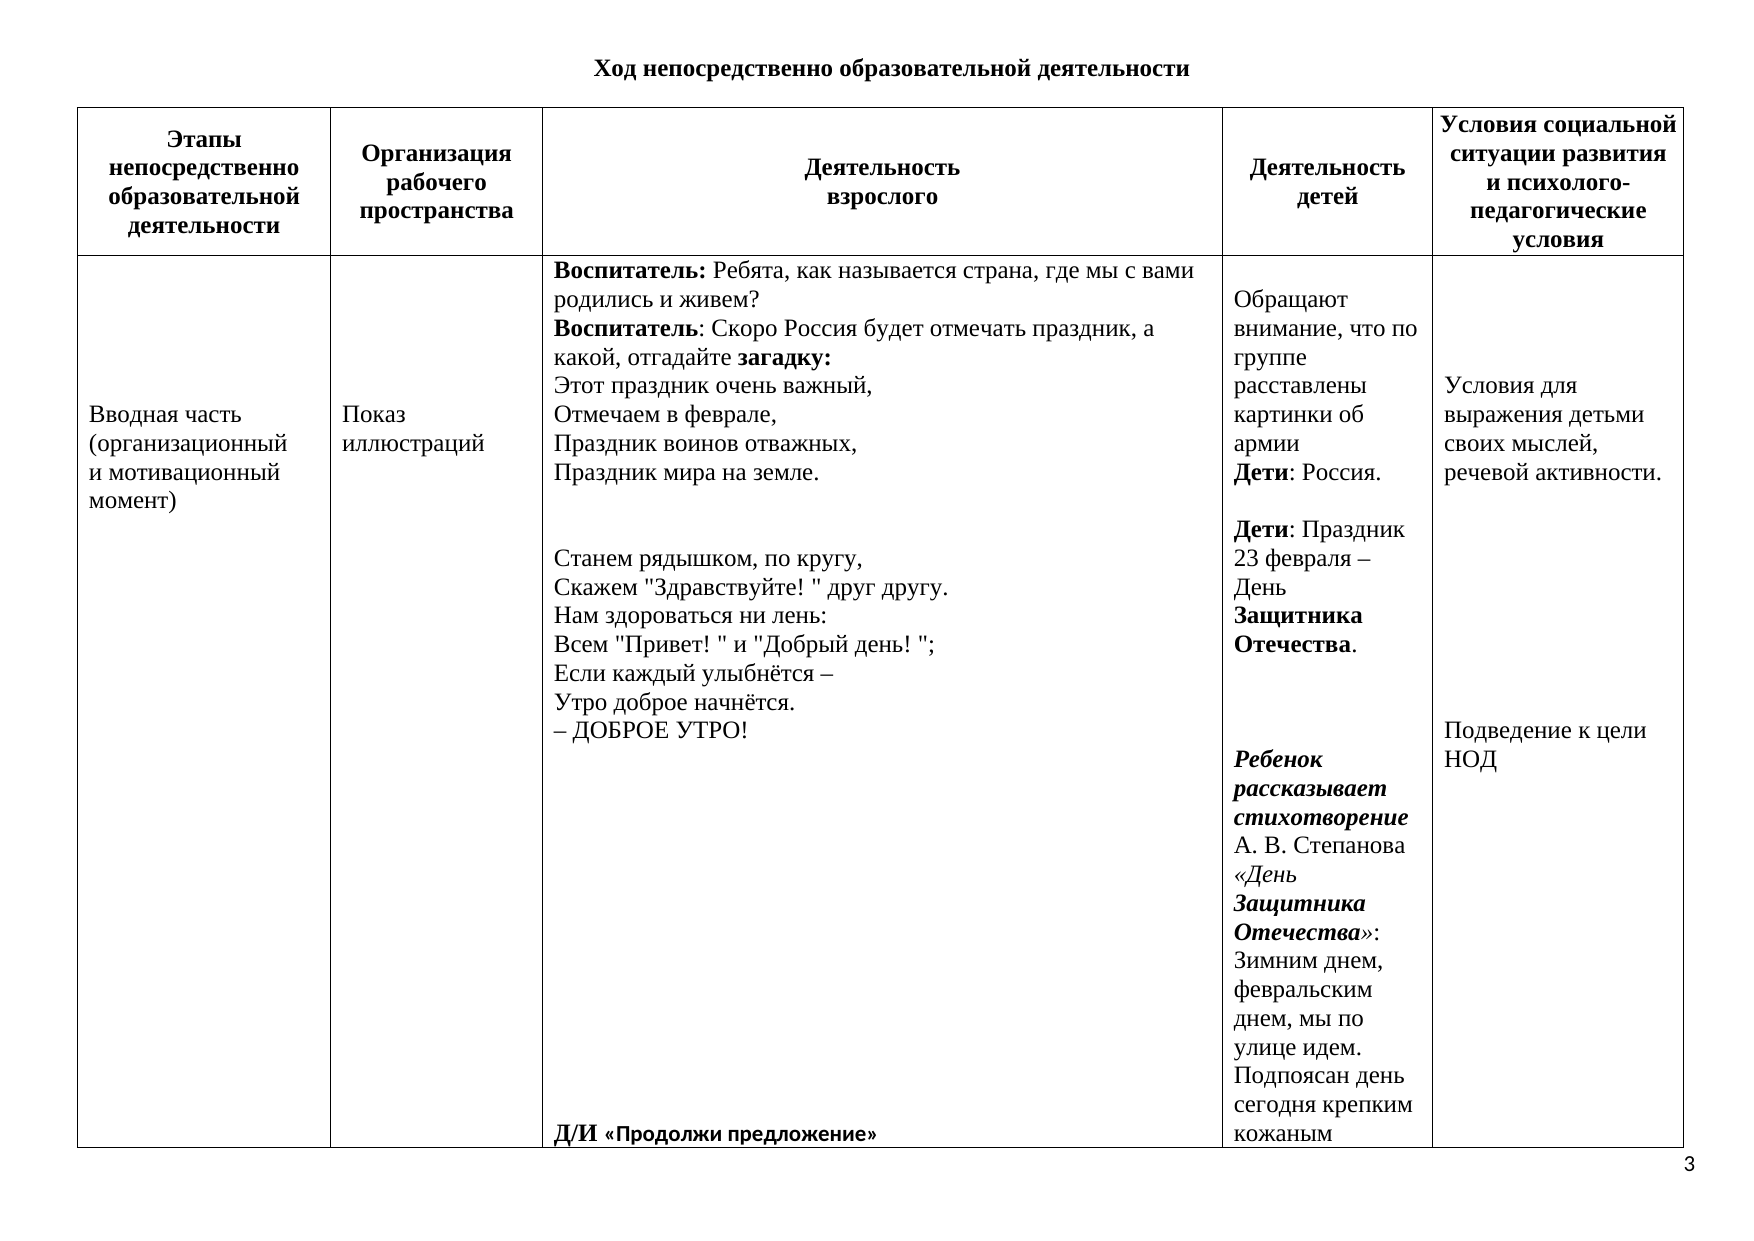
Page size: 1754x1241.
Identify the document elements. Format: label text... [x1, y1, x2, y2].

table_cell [1223, 256, 1432, 1147]
table_header Условия социальной ситуации развития и психолого- педагогические условия [1433, 108, 1683, 254]
text Ход непосредственно образовательной деятельности [89, 53, 1695, 82]
table_header Деятельность детей [1223, 108, 1432, 254]
table_cell Показ иллюстраций [331, 256, 542, 1147]
table_header Деятельность взрослого [543, 108, 1222, 254]
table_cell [78, 256, 330, 1147]
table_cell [543, 256, 1222, 1147]
table_header Этапы непосредственно образовательной деятельности [78, 108, 330, 254]
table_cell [1433, 256, 1683, 1147]
table_header Организация рабочего пространства [331, 108, 542, 254]
